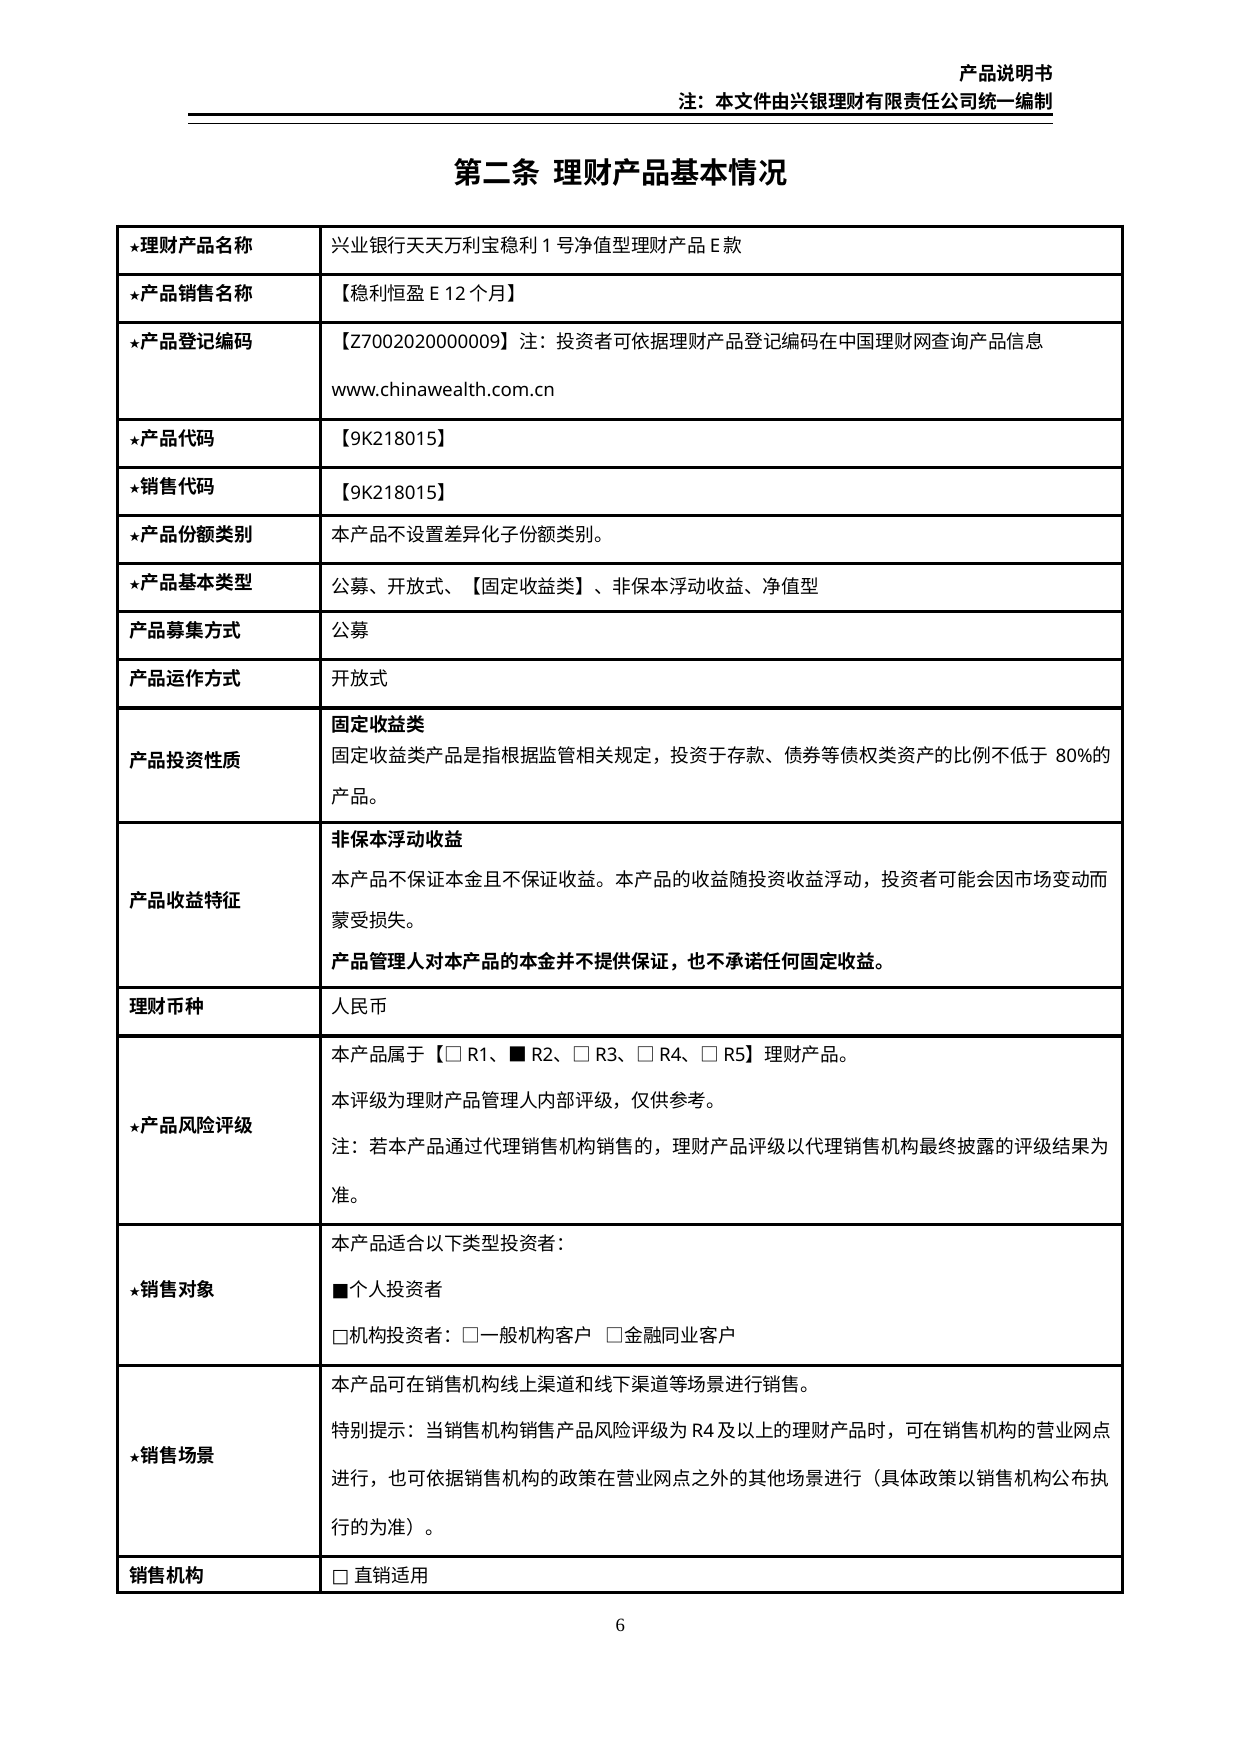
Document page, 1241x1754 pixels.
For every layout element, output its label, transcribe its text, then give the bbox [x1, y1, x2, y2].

table_cell 固定收益类 固定收益类产品是指根据监管相关规定，投资于存款、债券等债权类资产的比例不低于80%的产品。 [322, 710, 1121, 821]
table_cell ★销售场景 [119, 1367, 319, 1555]
table_cell 本产品适合以下类型投资者： ■个人投资者 □机构投资者：□一般机构客户 □金融同业客户 [322, 1226, 1121, 1363]
table_cell ★产品份额类别 [119, 517, 319, 562]
subtitle 第二条 理财产品基本情况 [187, 138, 1053, 203]
table_cell 本产品可在销售机构线上渠道和线下渠道等场景进行销售。 特别提示：当销售机构销售产品风险评级为R4及以上的理财产品时，可在销售机构的营业网点进行，也可依据销售机构的政策在营业网点之外的其他场景进行（具体政策以销售机构公布执行的为准）。 [322, 1367, 1121, 1555]
table_header ★理财产品名称 [119, 228, 319, 273]
table_cell 本产品不设置差异化子份额类别。 [322, 517, 1121, 562]
table_cell ★产品销售名称 [119, 276, 319, 321]
table_cell 非保本浮动收益 本产品不保证本金且不保证收益。本产品的收益随投资收益浮动，投资者可能会因市场变动而蒙受损失。 产品管理人对本产品的本金并不提供保证，也不承诺任何固定收益。 [322, 824, 1121, 986]
table_cell ★产品基本类型 [119, 565, 319, 610]
table_cell 【稳利恒盈E 12个月】 [322, 276, 1121, 321]
table_cell 本产品属于【□ R1、■ R2、□ R3、□ R4、□ R5】理财产品。 本评级为理财产品管理人内部评级，仅供参考。 注：若本产品通过代理销售机构销售的，理财产品评级以代理销售机构最终披露的评级结果为准。 [322, 1038, 1121, 1223]
table_cell 公募 [322, 613, 1121, 658]
table_cell ★销售对象 [119, 1226, 319, 1363]
table_cell 产品收益特征 [119, 824, 319, 986]
table_cell ★产品代码 [119, 421, 319, 466]
table_cell 【Z7002020000009】注：投资者可依据理财产品登记编码在中国理财网查询产品信息www.chinawealth.com.cn [322, 324, 1121, 418]
table_cell 【9K218015】 [322, 421, 1121, 466]
table_cell 公募、开放式、【固定收益类】、非保本浮动收益、净值型 [322, 565, 1121, 610]
table_cell ★销售代码 [119, 469, 319, 514]
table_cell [322, 1558, 1121, 1591]
table_cell ★产品登记编码 [119, 324, 319, 418]
table_cell 产品募集方式 [119, 613, 319, 658]
table_cell 理财币种 [119, 989, 319, 1034]
table_cell 产品运作方式 [119, 661, 319, 706]
table_cell 【9K218015】 [322, 469, 1121, 514]
table_cell 销售机构 [119, 1558, 319, 1591]
table_cell ★产品风险评级 [119, 1038, 319, 1223]
table_cell 产品投资性质 [119, 710, 319, 821]
table_cell 人民币 [322, 989, 1121, 1034]
table_header 兴业银行天天万利宝稳利1号净值型理财产品E款 [322, 228, 1121, 273]
table_cell 开放式 [322, 661, 1121, 706]
